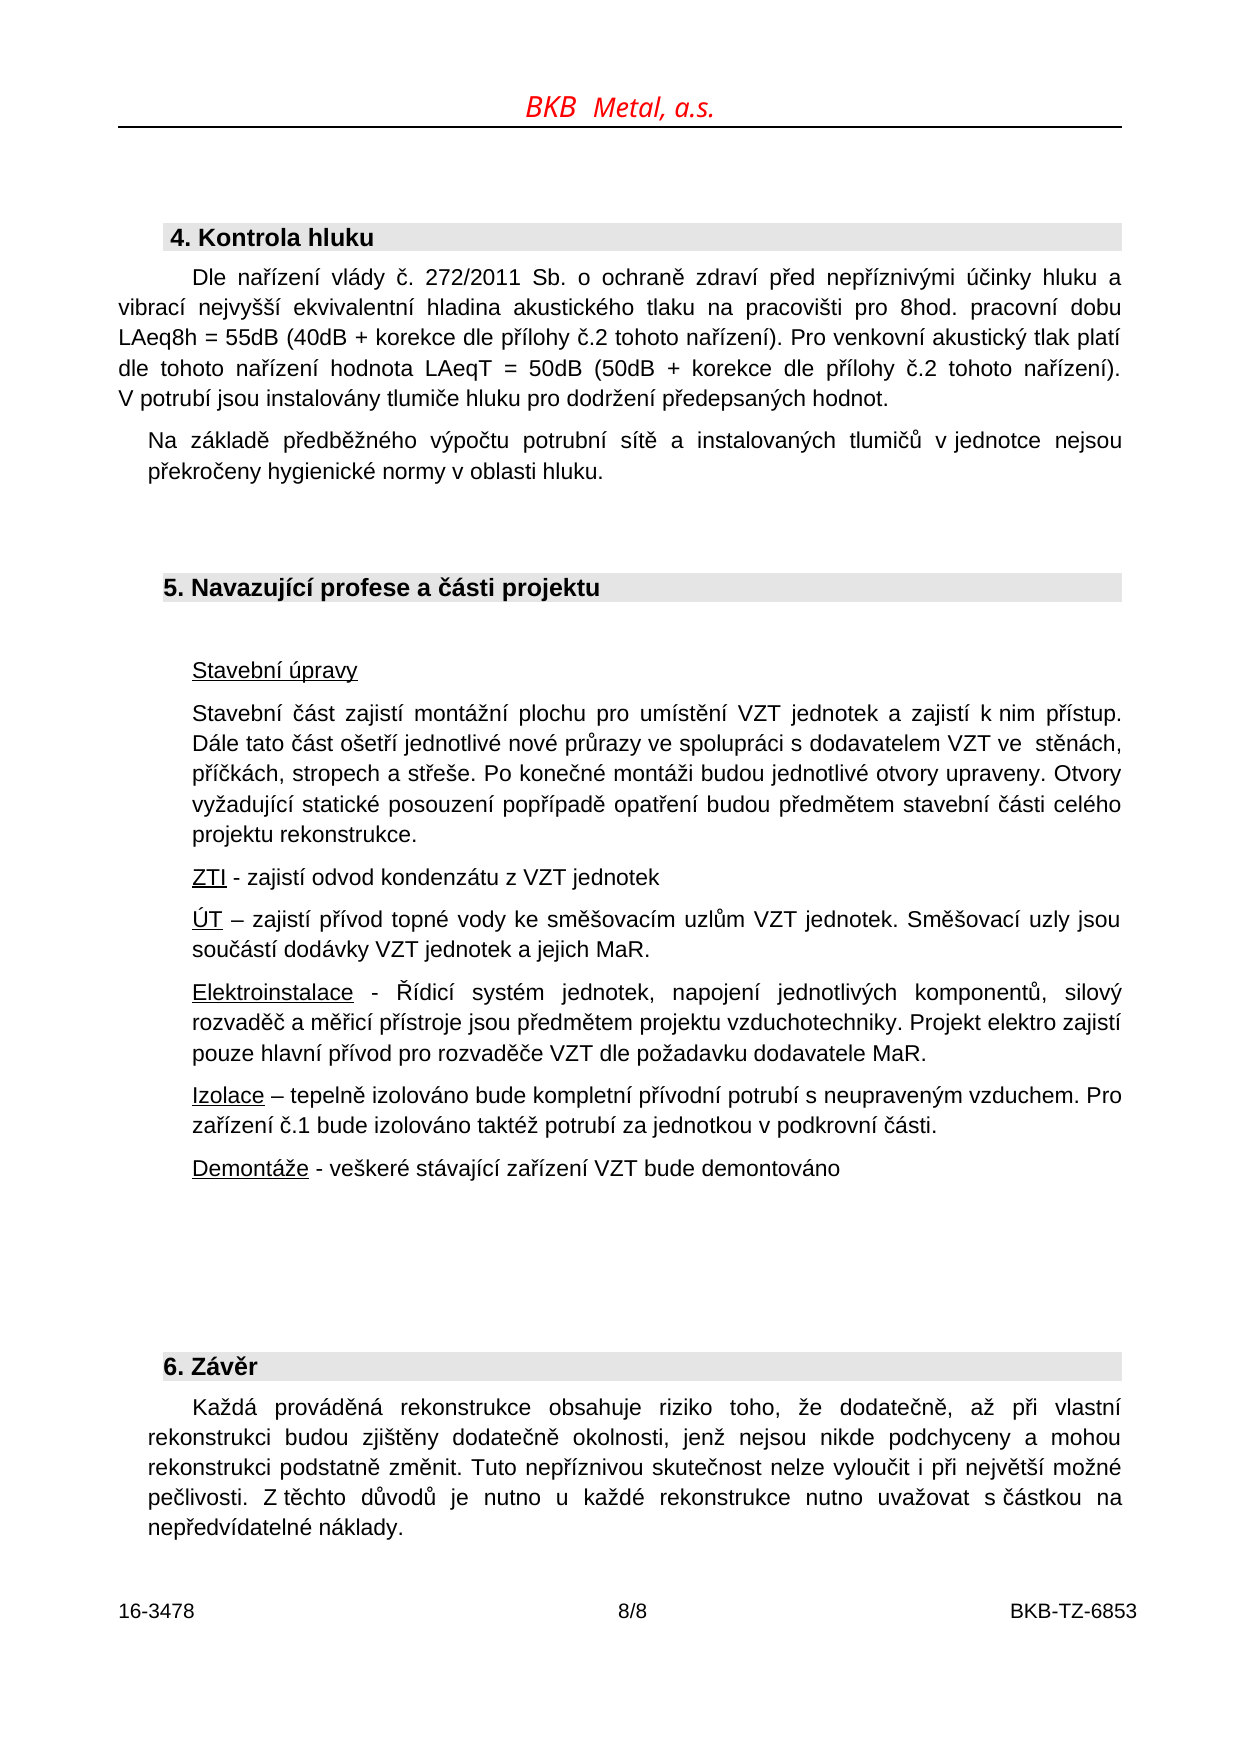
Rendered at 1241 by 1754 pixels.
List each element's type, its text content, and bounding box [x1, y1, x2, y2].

text Každá prováděná rekonstrukce obsahuje riziko toho, že dodatečně, až při vlastní rekonstrukci budou zjištěny dodatečně okolnosti, jenž nejsou nikde podchyceny a mohou rekonstrukci podstatně změnit. Tuto nepříznivou skutečnost nelze vyloučit i při největší možné pečlivosti. Z těchto důvodů je nutno u každé rekonstrukce nutno uvažovat s částkou na nepředvídatelné náklady. [148, 1393, 1122, 1541]
subtitle 4. Kontrola hluku [163, 223, 1122, 251]
text ZTI - zajistí odvod kondenzátu z VZT jednotek [192, 863, 1122, 890]
text ÚT – zajistí přívod topné vody ke směšovacím uzlům VZT jednotek. Směšovací uzly jsou součástí dodávky VZT jednotek a jejich MaR. [192, 906, 1122, 963]
text Na základě předběžného výpočtu potrubní sítě a instalovaných tlumičů v jednotce nejsou překročeny hygienické normy v oblasti hluku. [112, 427, 1122, 484]
text Stavební část zajistí montážní plochu pro umístění VZT jednotek a zajistí k nim přístup. Dále tato část ošetří jednotlivé nové průrazy ve spolupráci s dodavatelem VZT ve stěnách, příčkách, stropech a střeše. Po konečné montáži budou jednotlivé otvory upraveny. Otvory vyžadující statické posouzení popřípadě opatření budou předmětem stavební části celého projektu rekonstrukce. [192, 700, 1122, 847]
subtitle 6. Závěr [163, 1352, 1122, 1381]
text Elektroinstalace - Řídicí systém jednotek, napojení jednotlivých komponentů, silový rozvaděč a měřicí přístroje jsou předmětem projektu vzduchotechniky. Projekt elektro zajistí pouze hlavní přívod pro rozvaděče VZT dle požadavku dodavatele MaR. [192, 979, 1122, 1066]
text Stavební úpravy [118, 657, 1122, 683]
text Dle nařízení vlády č. 272/2011 Sb. o ochraně zdraví před nepříznivými účinky hluku a vibrací nejvyšší ekvivalentní hladina akustického tlaku na pracovišti pro 8hod. pracovní dobu LAeq8h = 55dB (40dB + korekce dle přílohy č.2 tohoto nařízení). Pro venkovní akustický tlak platí dle tohoto nařízení hodnota LAeqT = 50dB (50dB + korekce dle přílohy č.2 tohoto nařízení). V potrubí jsou instalovány tlumiče hluku pro dodržení předepsaných hodnot. [118, 264, 1122, 411]
text Izolace – tepelně izolováno bude kompletní přívodní potrubí s neupraveným vzduchem. Pro zařízení č.1 bude izolováno taktéž potrubí za jednotkou v podkrovní části. [192, 1082, 1122, 1139]
subtitle 5. Navazující profese a části projektu [163, 573, 1122, 602]
text Demontáže - veškeré stávající zařízení VZT bude demontováno [118, 1155, 1122, 1181]
